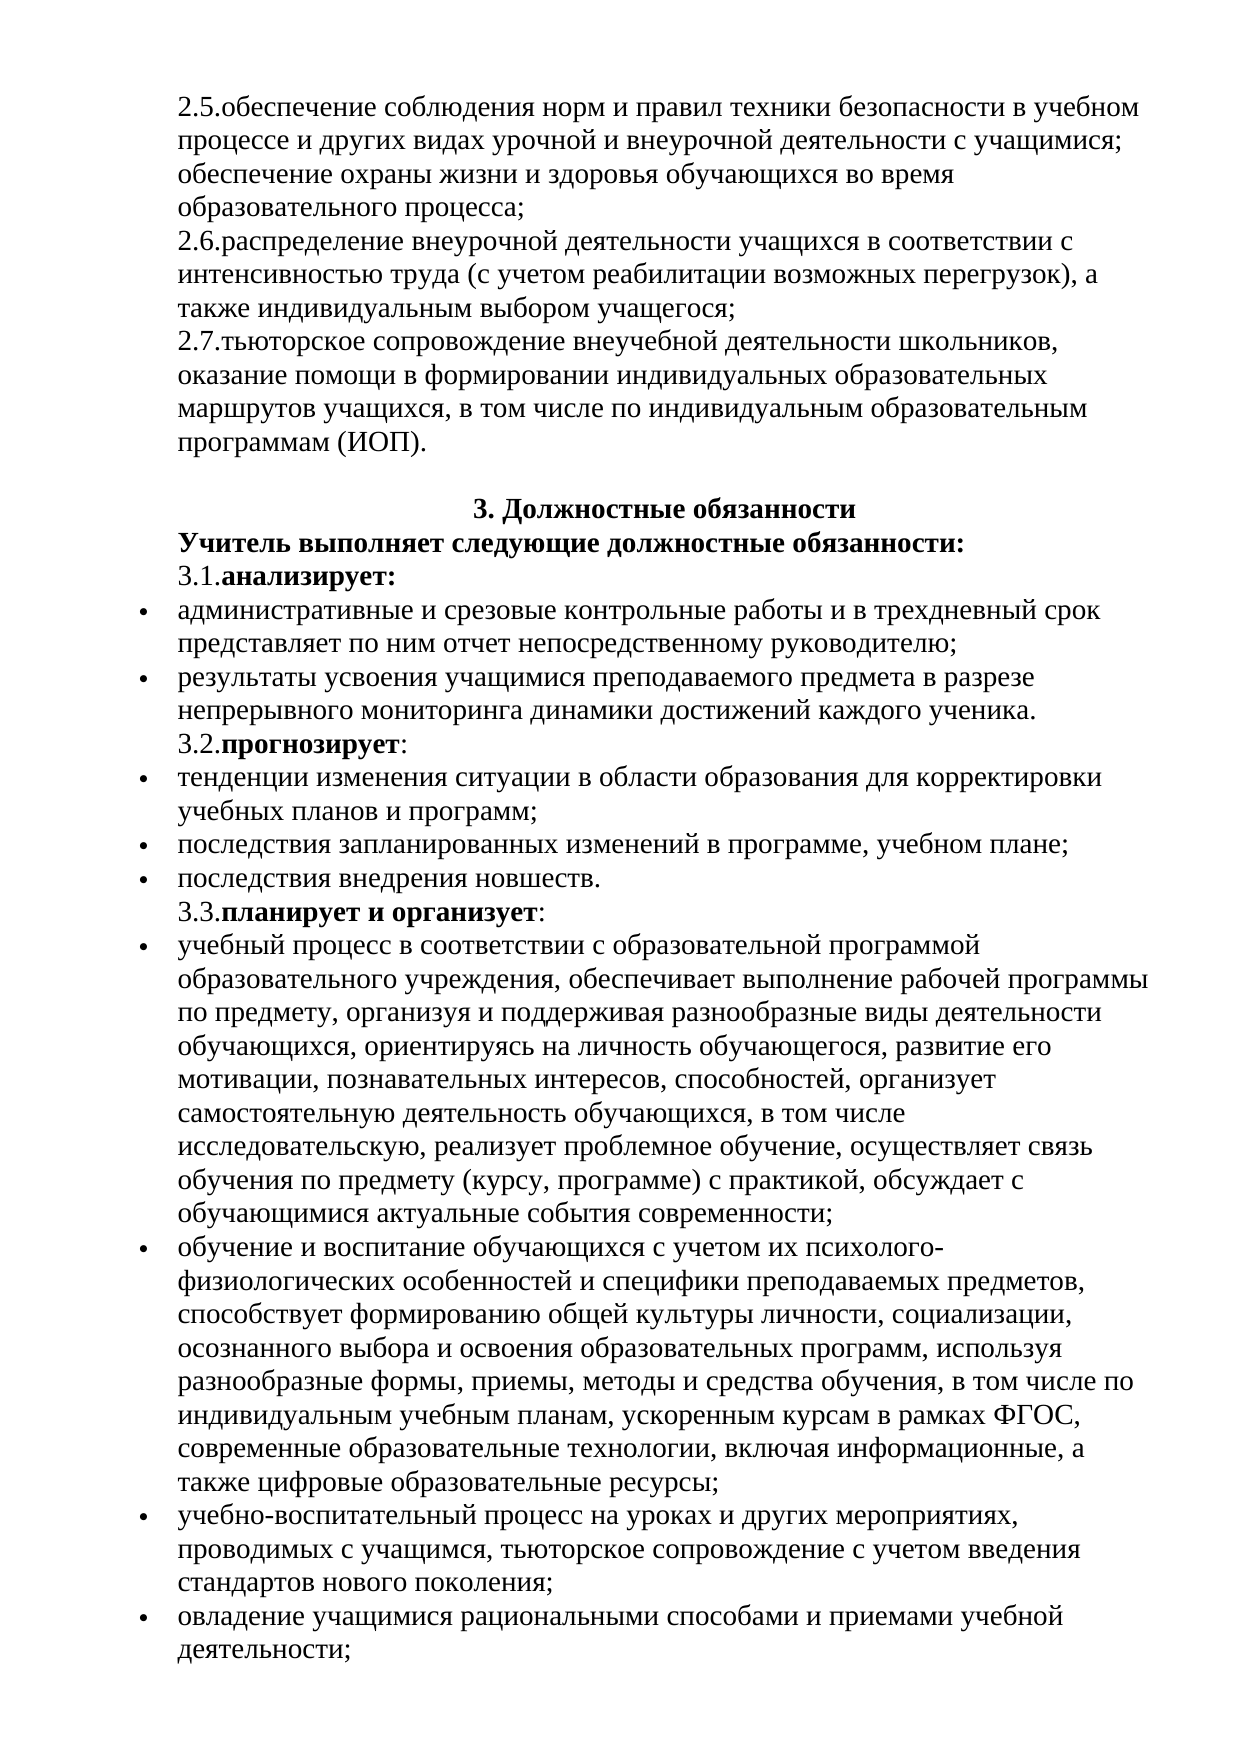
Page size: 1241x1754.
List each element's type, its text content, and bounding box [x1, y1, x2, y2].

list последствия внедрения новшеств. [140, 860, 1152, 894]
text Учитель выполняет следующие должностные обязанности: [177, 525, 1152, 558]
list последствия запланированных изменений в программе, учебном плане; [140, 827, 1152, 860]
list учебный процесс в соответствии с образовательной программой образовательного учреждения, обеспечивает выполнение рабочей программы по предмету, организуя и поддерживая разнообразные виды деятельности обучающихся, ориентируясь на личность обучающегося, развитие его мотивации, познавательных интересов, способностей, организует самостоятельную деятельность обучающихся, в том числе исследовательскую, реализует проблемное обучение, осуществляет связь обучения по предмету (курсу, программе) с практикой, обсуждает с обучающимися актуальные события современности; [140, 927, 1152, 1229]
text 2.7.тьюторское сопровождение внеучебной деятельности школьников, оказание помощи в формировании индивидуальных образовательных маршрутов учащихся, в том числе по индивидуальным образовательным программам (ИОП). [177, 323, 1152, 458]
text 2.6.распределение внеурочной деятельности учащихся в соответствии с интенсивностью труда (с учетом реабилитации возможных перегрузок), а также индивидуальным выбором учащегося; [177, 223, 1152, 323]
list обучение и воспитание обучающихся с учетом их психолого-физиологических особенностей и специфики преподаваемых предметов, способствует формированию общей культуры личности, социализации, осознанного выбора и освоения образовательных программ, используя разнообразные формы, приемы, методы и средства обучения, в том числе по индивидуальным учебным планам, ускоренным курсам в рамках ФГОС, современные образовательные технологии, включая информационные, а также цифровые образовательные ресурсы; [140, 1229, 1152, 1497]
list тенденции изменения ситуации в области образования для корректировки учебных планов и программ; [140, 759, 1152, 827]
list результаты усвоения учащимися преподаваемого предмета в разрезе непрерывного мониторинга динамики достижений каждого ученика. [140, 659, 1152, 726]
list учебно-воспитательный процесс на уроках и других мероприятиях, проводимых с учащимся, тьюторское сопровождение с учетом введения стандартов нового поколения; [140, 1497, 1152, 1598]
list административные и срезовые контрольные работы и в трехдневный срок представляет по ним отчет непосредственному руководителю; [140, 592, 1152, 659]
text 3.1.анализирует: [177, 558, 1152, 592]
text 3.2.прогнозирует: [177, 726, 1152, 759]
text 2.5.обеспечение соблюдения норм и правил техники безопасности в учебном процессе и других видах урочной и внеурочной деятельности с учащимися; обеспечение охраны жизни и здоровья обучающихся во время образовательного процесса; [177, 89, 1152, 223]
text 3.3.планирует и организует: [177, 894, 1152, 927]
list овладение учащимися рациональными способами и приемами учебной деятельности; [140, 1598, 1152, 1665]
text 3. Должностные обязанности [177, 491, 1152, 525]
